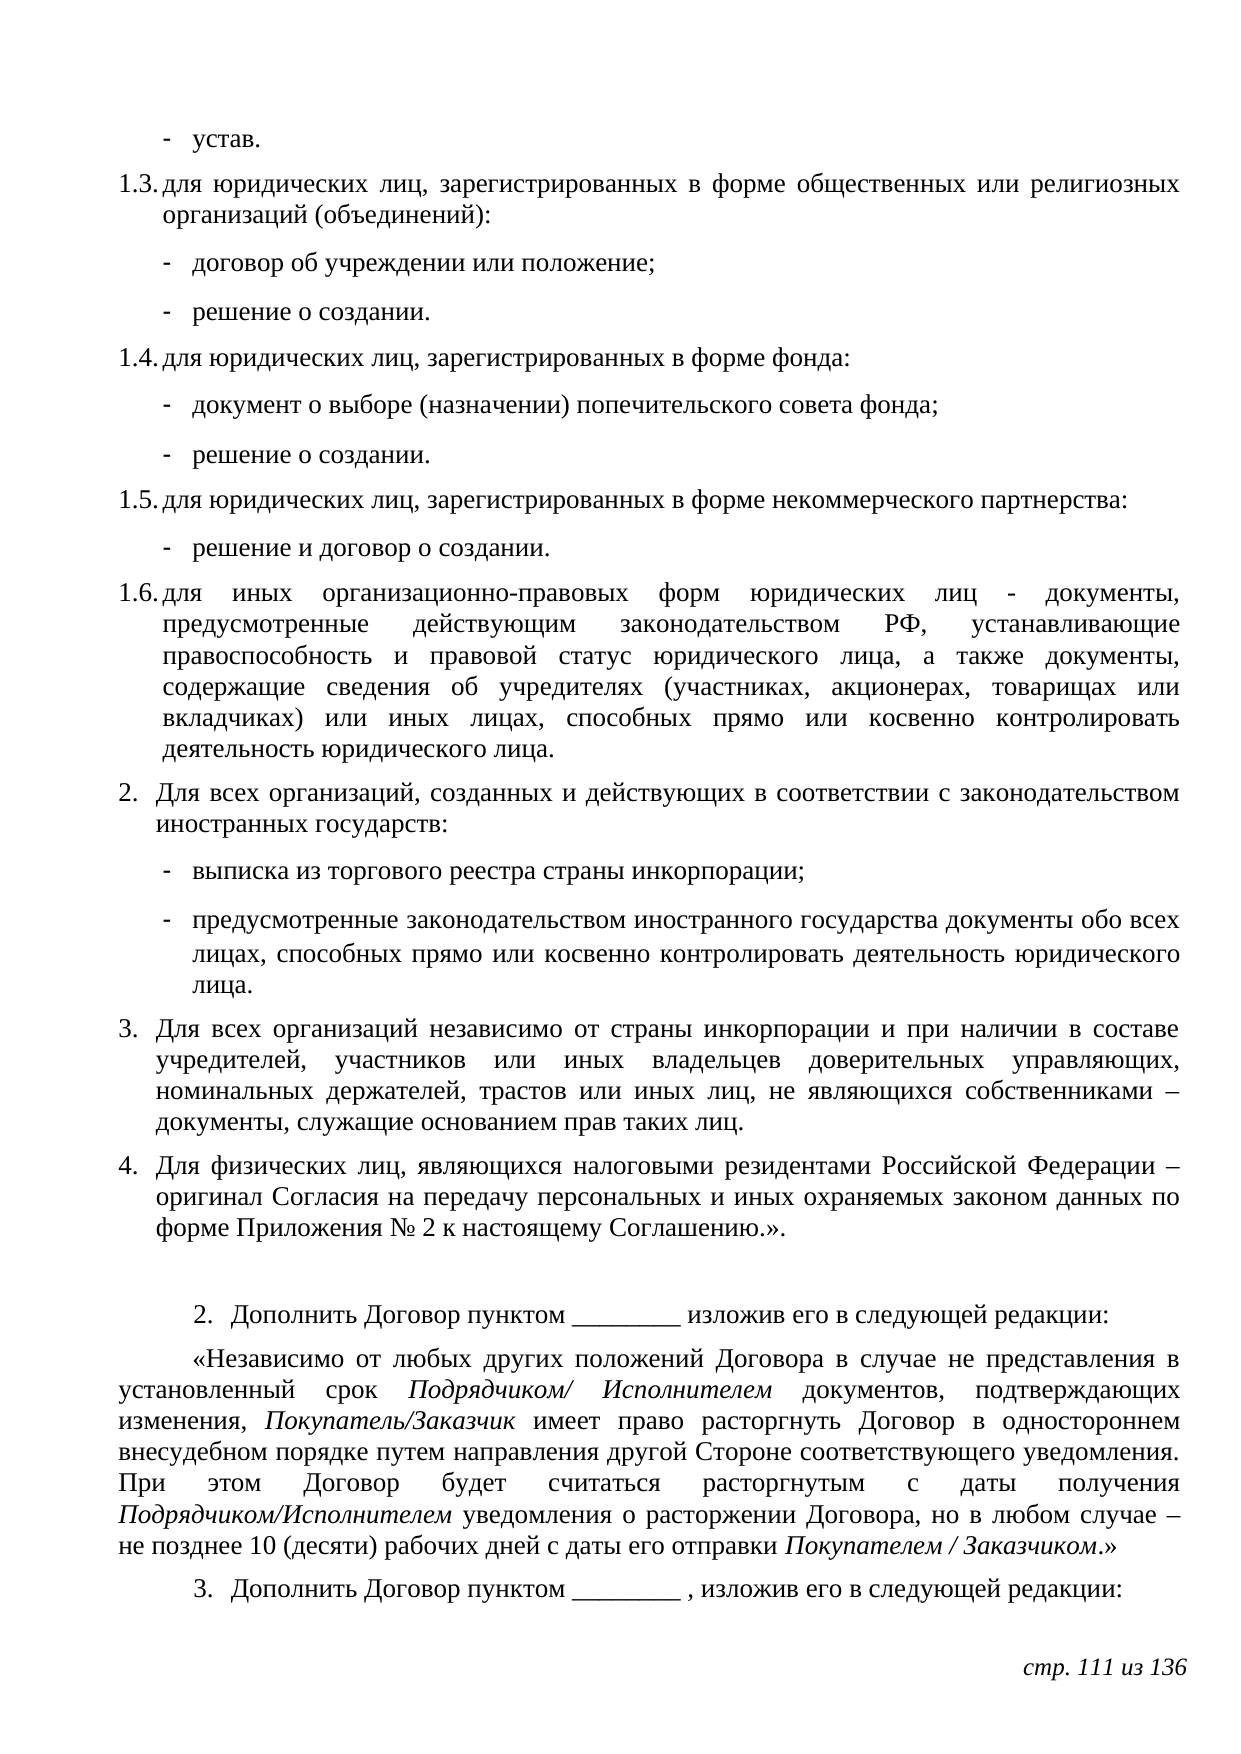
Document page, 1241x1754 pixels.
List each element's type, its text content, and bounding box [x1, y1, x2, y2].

list устав. [162, 118, 1181, 155]
text «Независимо от любых других положений Договора в случае не представления в установленный срок Подрядчиком/ Исполнителем документов, подтверждающих изменения, Покупатель/Заказчик имеет право расторгнуть Договор в одностороннем внесудебном порядке путем направления другой Стороне соответствующего уведомления. При этом Договор будет считаться расторгнутым с даты получения Подрядчиком/Исполнителем уведомления о расторжении Договора, но в любом случае – не позднее 10 (десяти) рабочих дней с даты его отправки Покупателем / Заказчиком.» [118, 1342, 1181, 1560]
list решение и договор о создании. [162, 527, 1181, 564]
list для иных организационно-правовых форм юридических лиц - документы, предусмотренные действующим законодательством РФ, устанавливающие правоспособность и правовой статус юридического лица, а также документы, содержащие сведения об учредителях (участниках, акционерах, товарищах или вкладчиках) или иных лицах, способных прямо или косвенно контролировать деятельность юридического лица. [118, 576, 1181, 763]
list для юридических лиц, зарегистрированных в форме фонда: [118, 341, 1181, 372]
list Для всех организаций, созданных и действующих в соответствии с законодательством иностранных государств: [118, 776, 1181, 838]
list документ о выборе (назначении) попечительского совета фонда; [162, 385, 1181, 422]
list решение о создании. [162, 434, 1181, 471]
list Для физических лиц, являющихся налоговыми резидентами Российской Федерации – оригинал Согласия на передачу персональных и иных охраняемых законом данных по форме Приложения № 2 к настоящему Соглашению.». [118, 1149, 1181, 1242]
list Дополнить Договор пунктом ________ изложив его в следующей редакции: [193, 1298, 1181, 1329]
list предусмотренные законодательством иностранного государства документы обо всех лицах, способных прямо или косвенно контролировать деятельность юридического лица. [162, 900, 1181, 999]
list для юридических лиц, зарегистрированных в форме некоммерческого партнерства: [118, 483, 1181, 514]
list Дополнить Договор пунктом ________ , изложив его в следующей редакции: [193, 1572, 1181, 1604]
list договор об учреждении или положение; [162, 242, 1181, 279]
list выписка из торгового реестра страны инкорпорации; [162, 851, 1181, 887]
list решение о создании. [162, 292, 1181, 328]
list Для всех организаций независимо от страны инкорпорации и при наличии в составе учредителей, участников или иных владельцев доверительных управляющих, номинальных держателей, трастов или иных лиц, не являющихся собственниками – документы, служащие основанием прав таких лиц. [118, 1012, 1181, 1136]
list для юридических лиц, зарегистрированных в форме общественных или религиозных организаций (объединений): [118, 167, 1181, 230]
